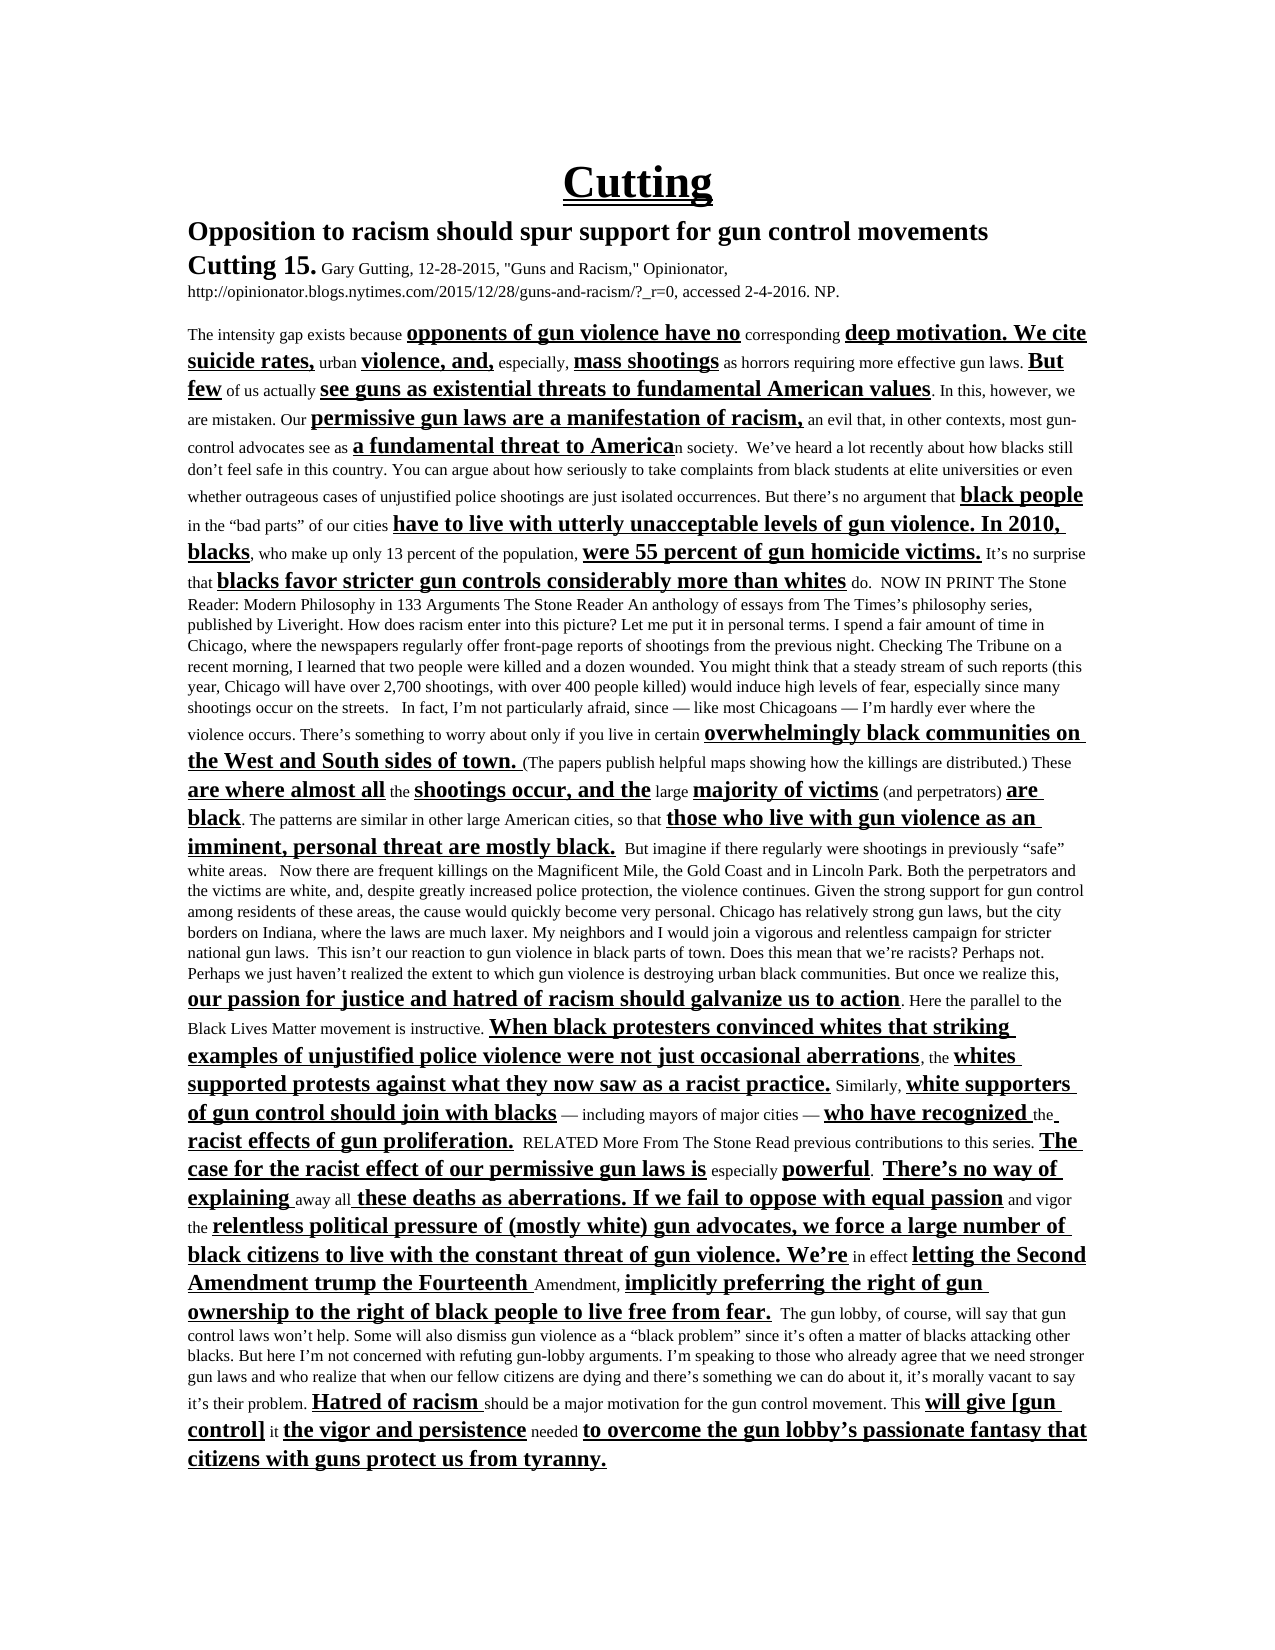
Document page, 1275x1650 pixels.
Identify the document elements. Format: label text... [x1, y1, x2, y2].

subtitle Opposition to racism should spur support for gun control movements [187, 215, 1087, 246]
subtitle Cutting [187, 154, 1087, 207]
text The intensity gap exists because opponents of gun violence have no corresponding deep motivation. We cite suicide rates, urban violence, and, especially, mass shootings as horrors requiring more effective gun laws. But few of us actually see guns as existential threats to fundamental American values. In this, however, we are mistaken. Our permissive gun laws are a manifestation of racism, an evil that, in other contexts, most gun-control advocates see as a fundamental threat to American society. We’ve heard a lot recently about how blacks still don’t feel safe in this country. You can argue about how seriously to take complaints from black students at elite universities or even whether outrageous cases of unjustified police shootings are just isolated occurrences. But there’s no argument that black people in the “bad parts” of our cities have to live with utterly unacceptable levels of gun violence. In 2010, blacks, who make up only 13 percent of the population, were 55 percent of gun homicide victims. It’s no surprise that blacks favor stricter gun controls considerably more than whites do. NOW IN PRINT The Stone Reader: Modern Philosophy in 133 Arguments The Stone Reader An anthology of essays from The Times’s philosophy series, published by Liveright. How does racism enter into this picture? Let me put it in personal terms. I spend a fair amount of time in Chicago, where the newspapers regularly offer front-page reports of shootings from the previous night. Checking The Tribune on a recent morning, I learned that two people were killed and a dozen wounded. You might think that a steady stream of such reports (this year, Chicago will have over 2,700 shootings, with over 400 people killed) would induce high levels of fear, especially since many shootings occur on the streets. In fact, I’m not particularly afraid, since — like most Chicagoans — I’m hardly ever where the violence occurs. There’s something to worry about only if you live in certain overwhelmingly black communities on the West and South sides of town. (The papers publish helpful maps showing how the killings are distributed.) These are where almost all the shootings occur, and the large majority of victims (and perpetrators) are black. The patterns are similar in other large American cities, so that those who live with gun violence as an imminent, personal threat are mostly black. But imagine if there regularly were shootings in previously “safe” white areas. Now there are frequent killings on the Magnificent Mile, the Gold Coast and in Lincoln Park. Both the perpetrators and the victims are white, and, despite greatly increased police protection, the violence continues. Given the strong support for gun control among residents of these areas, the cause would quickly become very personal. Chicago has relatively strong gun laws, but the city borders on Indiana, where the laws are much laxer. My neighbors and I would join a vigorous and relentless campaign for stricter national gun laws. This isn’t our reaction to gun violence in black parts of town. Does this mean that we’re racists? Perhaps not. Perhaps we just haven’t realized the extent to which gun violence is destroying urban black communities. But once we realize this, our passion for justice and hatred of racism should galvanize us to action. Here the parallel to the Black Lives Matter movement is instructive. When black protesters convinced whites that striking examples of unjustified police violence were not just occasional aberrations, the whites supported protests against what they now saw as a racist practice. Similarly, white supporters of gun control should join with blacks — including mayors of major cities — who have recognized the racist effects of gun proliferation. RELATED More From The Stone Read previous contributions to this series. The case for the racist effect of our permissive gun laws is especially powerful. There’s no way of explaining away all these deaths as aberrations. If we fail to oppose with equal passion and vigor the relentless political pressure of (mostly white) gun advocates, we force a large number of black citizens to live with the constant threat of gun violence. We’re in effect letting the Second Amendment trump the Fourteenth Amendment, implicitly preferring the right of gun ownership to the right of black people to live free from fear. The gun lobby, of course, will say that gun control laws won’t help. Some will also dismiss gun violence as a “black problem” since it’s often a matter of blacks attacking other blacks. But here I’m not concerned with refuting gun-lobby arguments. I’m speaking to those who already agree that we need stronger gun laws and who realize that when our fellow citizens are dying and there’s something we can do about it, it’s morally vacant to say it’s their problem. Hatred of racism should be a major motivation for the gun control movement. This will give [gun control] it the vigor and persistence needed to overcome the gun lobby’s passionate fantasy that citizens with guns protect us from tyranny. [187, 319, 1087, 1471]
text Cutting 15. Gary Gutting, 12-28-2015, "Guns and Racism," Opinionator, http://opinionator.blogs.nytimes.com/2015/12/28/guns-and-racism/?_r=0, accessed 2-4-2016. NP. [187, 249, 1087, 301]
